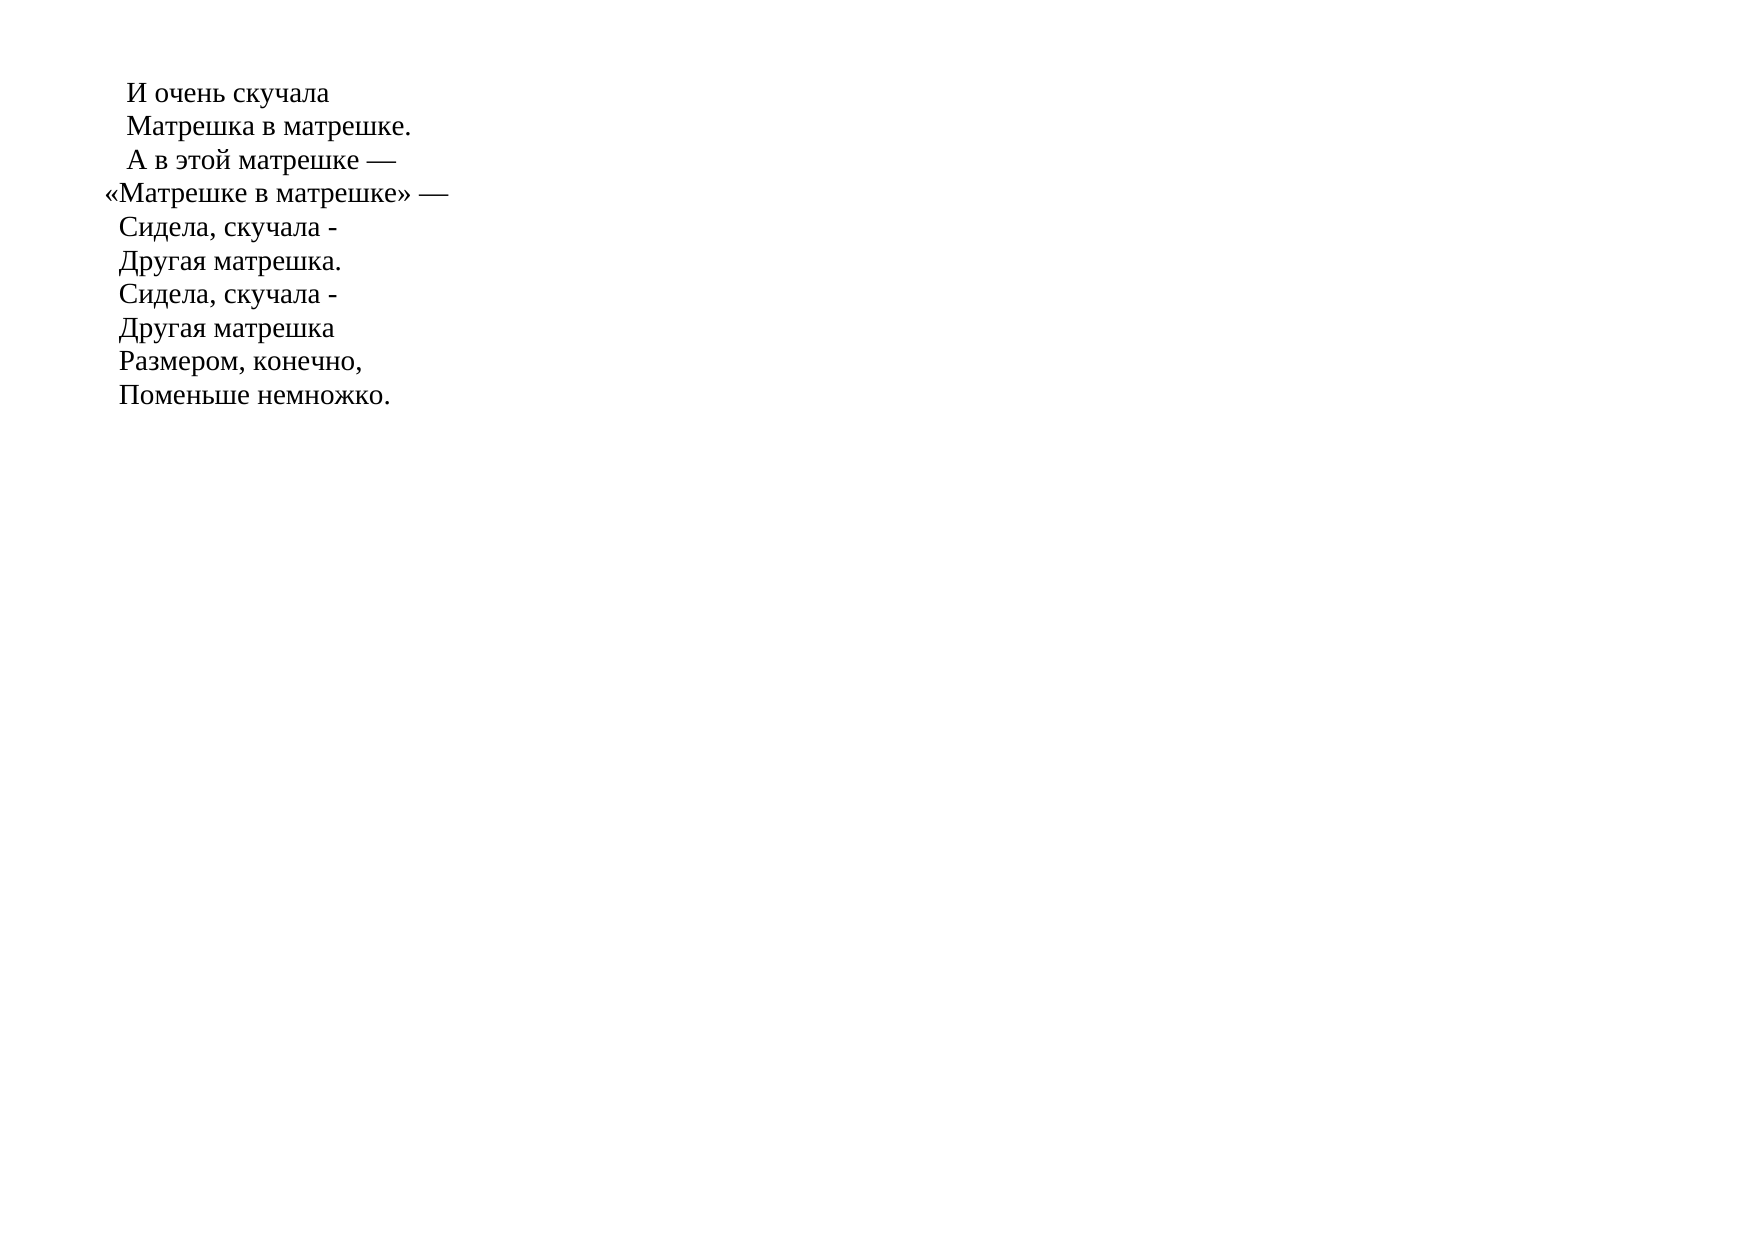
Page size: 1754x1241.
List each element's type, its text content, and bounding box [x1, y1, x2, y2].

text А в этой матрешке — «Матрешке в матрешке» — Сидела, скучала - Другая матрешка. Сидела, скучала - Другая матрешка Размером, конечно, Поменьше немножко. [75, 142, 840, 410]
text Сидела в матрешке - Другая матрешка, И очень скучала Матрешка в матрешке. [75, 75, 840, 142]
